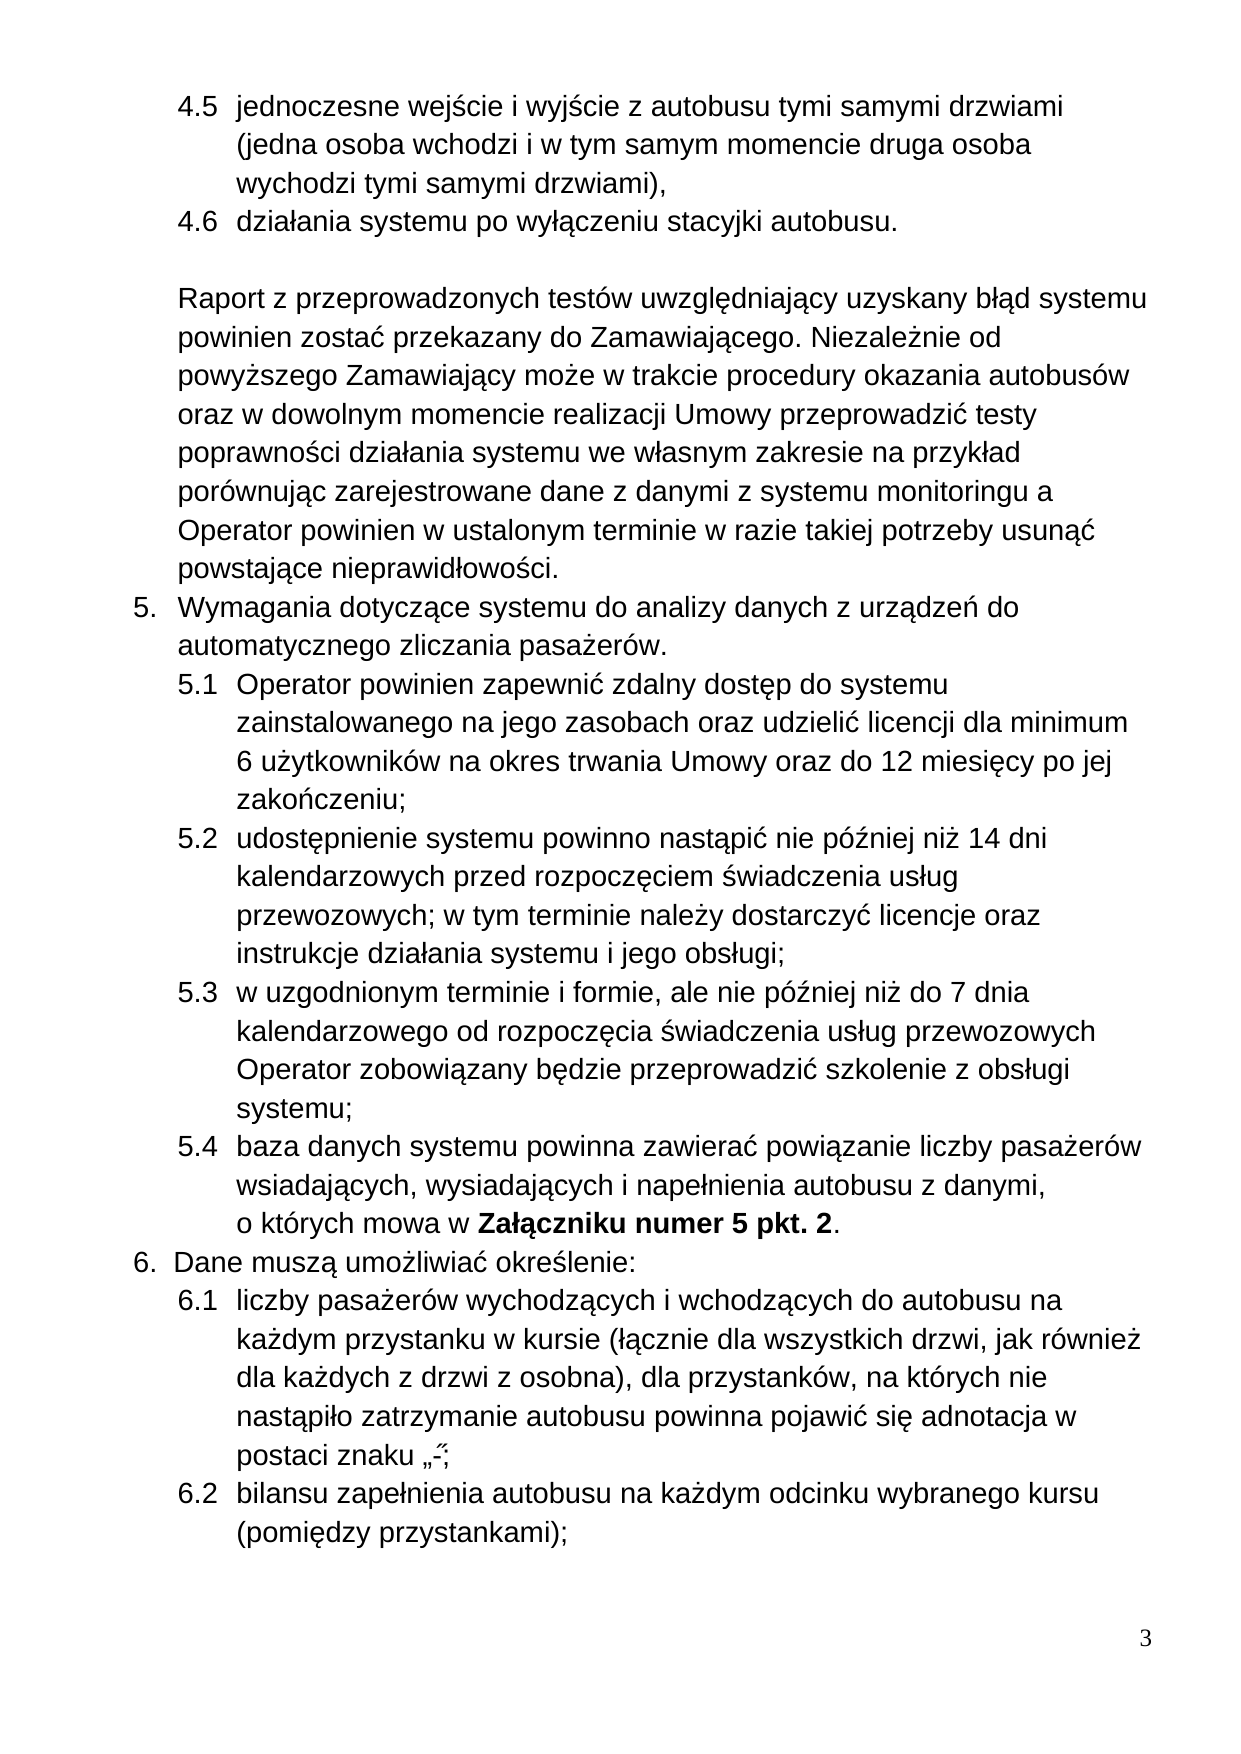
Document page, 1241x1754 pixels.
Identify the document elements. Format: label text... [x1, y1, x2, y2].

list 6. Dane muszą umożliwiać określenie: [133, 1245, 1152, 1278]
list Raport z przeprowadzonych testów uwzględniający uzyskany błąd systemu powinien zostać przekazany do Zamawiającego. Niezależnie od powyższego Zamawiający może w trakcie procedury okazania autobusów oraz w dowolnym momencie realizacji Umowy przeprowadzić testy poprawności działania systemu we własnym zakresie na przykład porównując zarejestrowane dane z danymi z systemu monitoringu a Operator powinien w ustalonym terminie w razie takiej potrzeby usunąć powstające nieprawidłowości. [177, 281, 1152, 585]
list jednoczesne wejście i wyjście z autobusu tymi samymi drzwiami (jedna osoba wchodzi i w tym samym momencie druga osoba wychodzi tymi samymi drzwiami), [177, 89, 1152, 199]
list Wymagania dotyczące systemu do analizy danych z urządzeń do automatycznego zliczania pasażerów. [133, 590, 1152, 662]
list Operator powinien zapewnić zdalny dostęp do systemu zainstalowanego na jego zasobach oraz udzielić licencji dla minimum 6 użytkowników na okres trwania Umowy oraz do 12 miesięcy po jej zakończeniu; [177, 667, 1152, 816]
list bilansu zapełnienia autobusu na każdym odcinku wybranego kursu (pomiędzy przystankami); [177, 1476, 1152, 1548]
list baza danych systemu powinna zawierać powiązanie liczby pasażerów wsiadających, wysiadających i napełnienia autobusu z danymi, o których mowa w Załączniku numer 5 pkt. 2. [177, 1129, 1152, 1240]
list liczby pasażerów wychodzących i wchodzących do autobusu na każdym przystanku w kursie (łącznie dla wszystkich drzwi, jak również dla każdych z drzwi z osobna), dla przystanków, na których nie nastąpiło zatrzymanie autobusu powinna pojawić się adnotacja w postaci znaku „-̋; [177, 1283, 1152, 1471]
list udostępnienie systemu powinno nastąpić nie później niż 14 dni kalendarzowych przed rozpoczęciem świadczenia usług przewozowych; w tym terminie należy dostarczyć licencje oraz instrukcje działania systemu i jego obsługi; [177, 821, 1152, 970]
list działania systemu po wyłączeniu stacyjki autobusu. [177, 204, 1152, 238]
list w uzgodnionym terminie i formie, ale nie później niż do 7 dnia kalendarzowego od rozpoczęcia świadczenia usług przewozowych Operator zobowiązany będzie przeprowadzić szkolenie z obsługi systemu; [177, 975, 1152, 1124]
